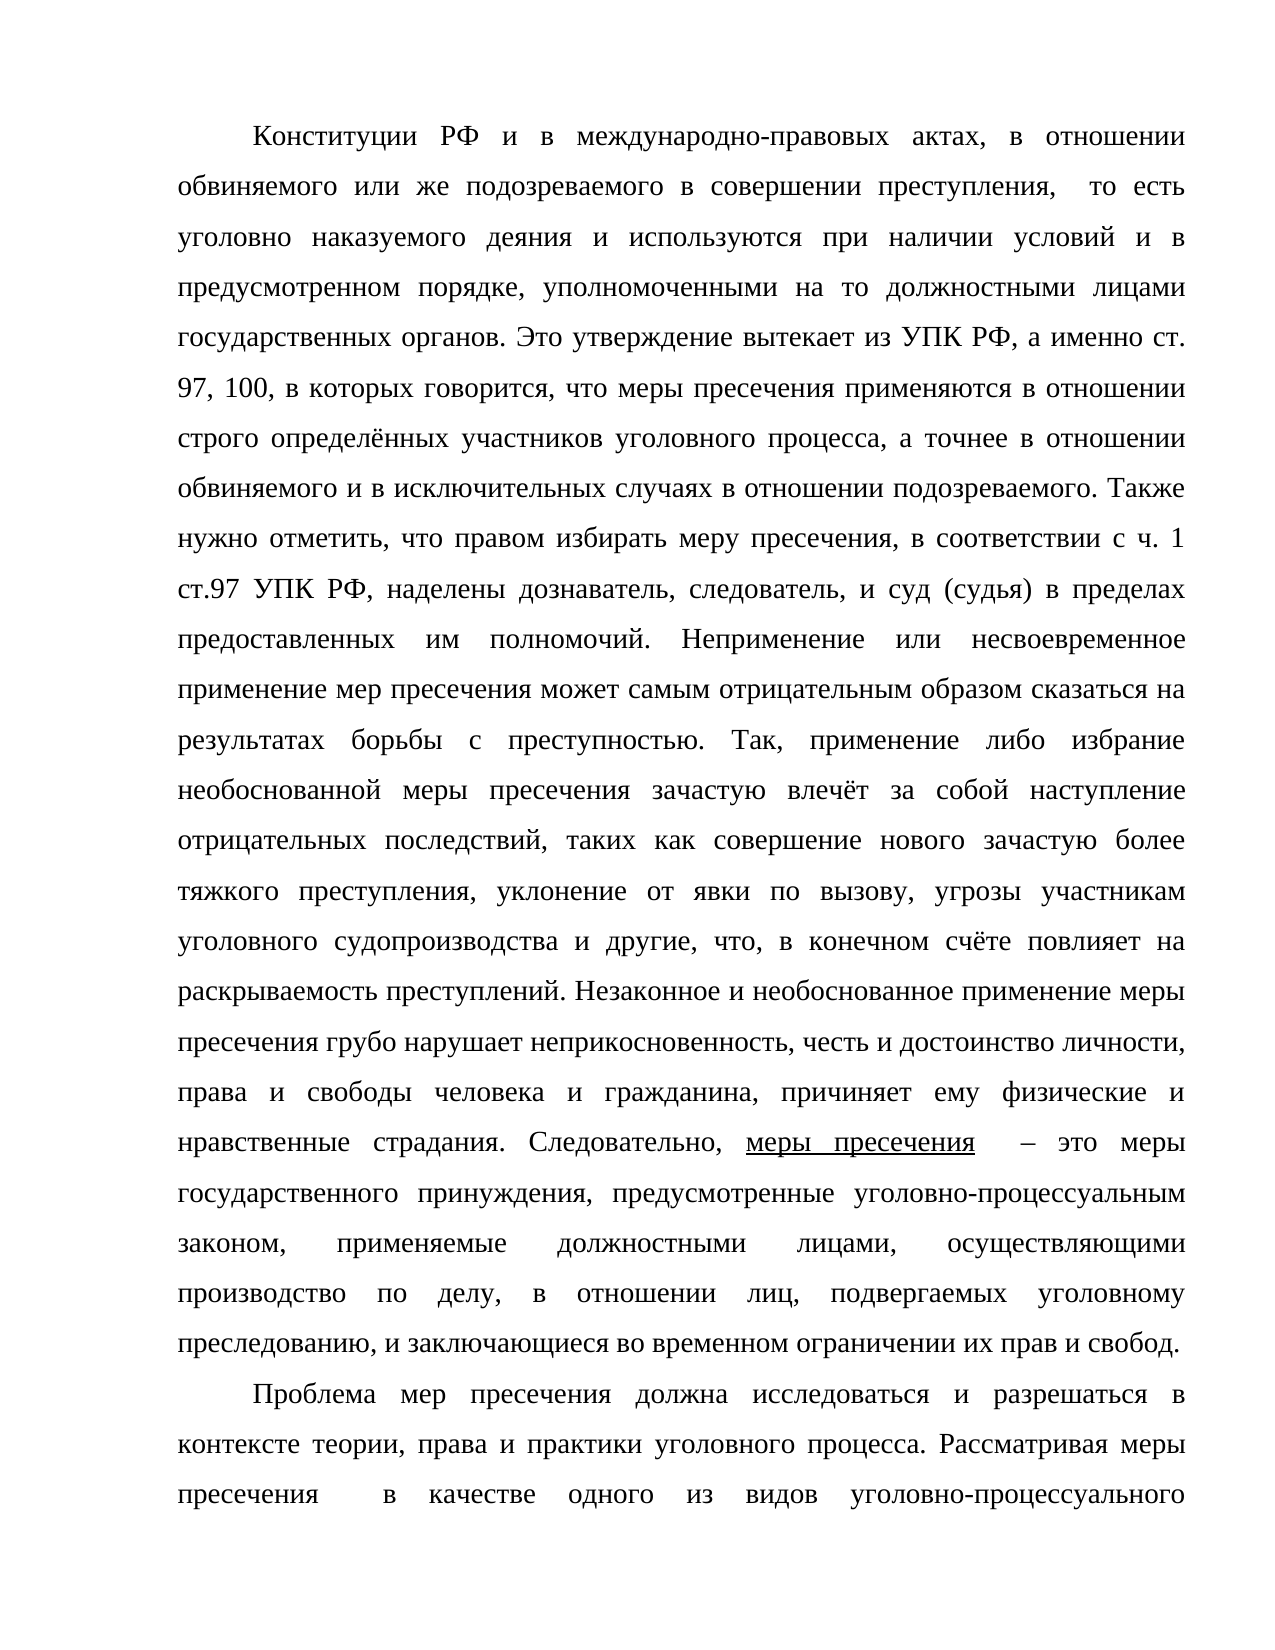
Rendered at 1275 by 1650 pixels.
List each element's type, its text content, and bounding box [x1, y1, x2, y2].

text Конституции РФ и в международно-правовых актах, в отношении обвиняемого или же подозреваемого в совершении преступления, то есть уголовно наказуемого деяния и используются при наличии условий и в предусмотренном порядке, уполномоченными на то должностными лицами государственных органов. Это утверждение вытекает из УПК РФ, а именно ст. 97, 100, в которых говорится, что меры пресечения применяются в отношении строго определённых участников уголовного процесса, а точнее в отношении обвиняемого и в исключительных случаях в отношении подозреваемого. Также нужно отметить, что правом избирать меру пресечения, в соответствии с ч. 1 ст.97 УПК РФ, наделены дознаватель, следователь, и суд (судья) в пределах предоставленных им полномочий. Неприменение или несвоевременное применение мер пресечения может самым отрицательным образом сказаться на результатах борьбы с преступностью. Так, применение либо избрание необоснованной меры пресечения зачастую влечёт за собой наступление отрицательных последствий, таких как совершение нового зачастую более тяжкого преступления, уклонение от явки по вызову, угрозы участникам уголовного судопроизводства и другие, что, в конечном счёте повлияет на раскрываемость преступлений. Незаконное и необоснованное применение меры пресечения грубо нарушает неприкосновенность, честь и достоинство личности, права и свободы человека и гражданина, причиняет ему физические и нравственные страдания. Следовательно, меры пресечения – это меры государственного принуждения, предусмотренные уголовно-процессуальным законом, применяемые должностными лицами, осуществляющими производство по делу, в отношении лиц, подвергаемых уголовному преследованию, и заключающиеся во временном ограничении их прав и свобод. [177, 118, 1186, 1359]
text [177, 1376, 1186, 1510]
